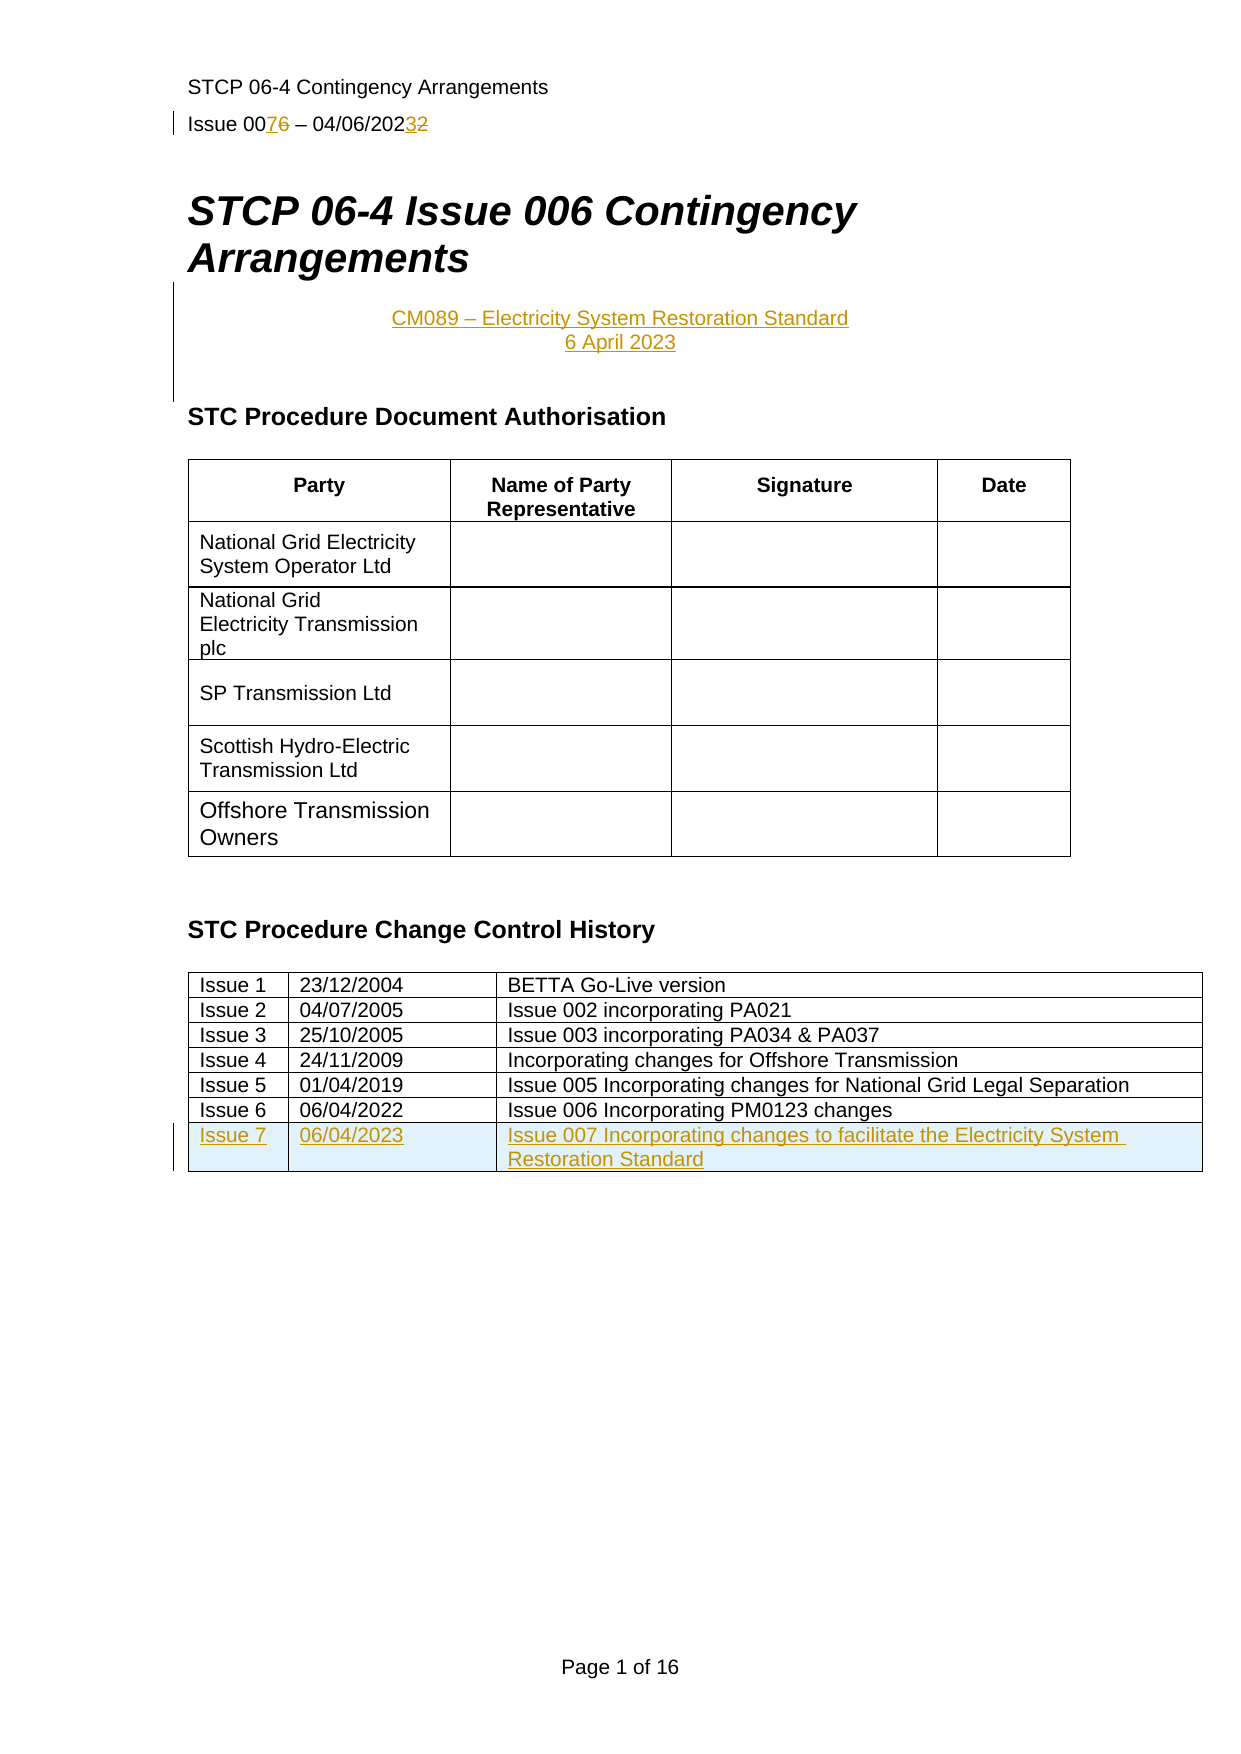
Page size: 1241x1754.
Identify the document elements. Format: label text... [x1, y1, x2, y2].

table_cell 06/04/2022 [289, 1098, 496, 1122]
table_cell National Grid Electricity Transmission plc [189, 588, 450, 659]
table_cell Issue 4 [189, 1048, 288, 1072]
table_cell 01/04/2019 [289, 1073, 496, 1097]
table_cell National Grid Electricity System Operator Ltd [189, 522, 450, 586]
table_cell Issue 005 Incorporating changes for National Grid Legal Separation [497, 1073, 1202, 1097]
table_cell 24/11/2009 [289, 1048, 496, 1072]
table_cell [672, 660, 937, 725]
table_cell [938, 588, 1070, 659]
table_header 23/12/2004 [289, 973, 496, 997]
table_cell Issue 3 [189, 1023, 288, 1047]
text STCP 06-4 Issue 006 Contingency Arrangements [187, 186, 1053, 282]
text STC Procedure Document Authorisation [187, 402, 1053, 431]
table_cell [672, 588, 937, 659]
table_cell 04/07/2005 [289, 998, 496, 1022]
table_cell [451, 522, 671, 586]
table_cell Issue 5 [189, 1073, 288, 1097]
table_cell [451, 792, 671, 856]
table_header Signature [672, 460, 937, 521]
table_cell Incorporating changes for Offshore Transmission [497, 1048, 1202, 1072]
table_cell [672, 726, 937, 791]
text STC Procedure Change Control History [187, 915, 1053, 943]
table_cell Issue 6 [189, 1098, 288, 1122]
table_cell [451, 588, 671, 659]
table_cell [938, 522, 1070, 586]
table_cell Issue 006 Incorporating PM0123 changes [497, 1098, 1202, 1122]
table_header Name of Party Representative [451, 460, 671, 521]
table_cell Issue 2 [189, 998, 288, 1022]
table_cell Issue 003 incorporating PA034 & PA037 [497, 1023, 1202, 1047]
table_cell [938, 726, 1070, 791]
table_header Date [938, 460, 1070, 521]
table_cell [672, 792, 937, 856]
table_cell 25/10/2005 [289, 1023, 496, 1047]
table_cell Offshore Transmission Owners [189, 792, 450, 856]
table_header BETTA Go-Live version [497, 973, 1202, 997]
table_cell Scottish Hydro-Electric Transmission Ltd [189, 726, 450, 791]
table_cell [451, 660, 671, 725]
table_header Issue 1 [189, 973, 288, 997]
table_cell [672, 522, 937, 586]
table_cell Issue 002 incorporating PA021 [497, 998, 1202, 1022]
table_cell [451, 726, 671, 791]
table_cell [938, 792, 1070, 856]
table_cell SP Transmission Ltd [189, 660, 450, 725]
table_cell [938, 660, 1070, 725]
table_header Party [189, 460, 450, 521]
